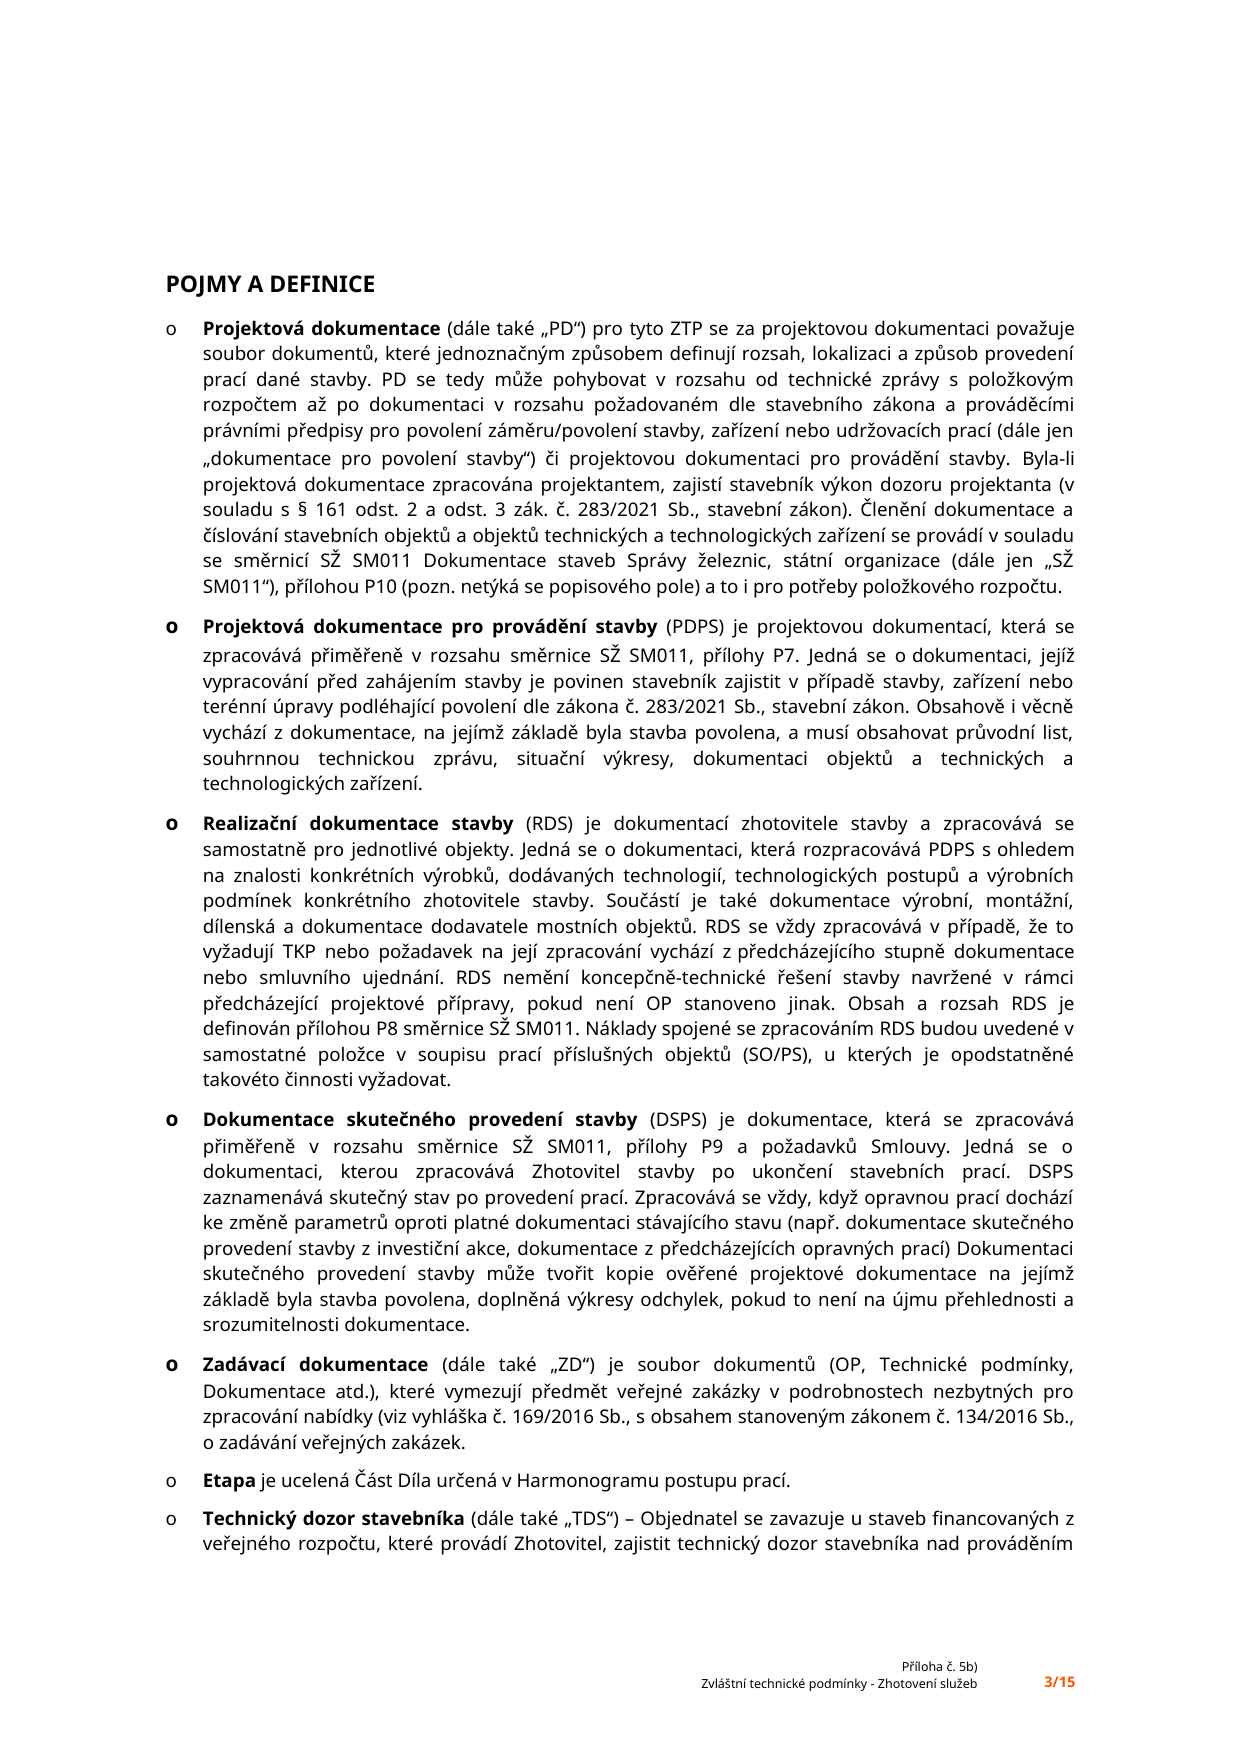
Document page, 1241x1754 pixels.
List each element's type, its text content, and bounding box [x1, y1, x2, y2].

list Projektová dokumentace pro provádění stavby (PDPS) je projektovou dokumentací, která se zpracovává přiměřeně v rozsahu směrnice SŽ SM011, přílohy P7. Jedná se o dokumentaci, jejíž vypracování před zahájením stavby je povinen stavebník zajistit v případě stavby, zařízení nebo terénní úpravy podléhající povolení dle zákona č. 283/2021 Sb., stavební zákon. Obsahově i věcně vychází z dokumentace, na jejímž základě byla stavba povolena, a musí obsahovat průvodní list, souhrnnou technickou zprávu, situační výkresy, dokumentaci objektů a technických a technologických zařízení. [165, 611, 1075, 796]
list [165, 1505, 1075, 1556]
list Realizační dokumentace stavby (RDS) je dokumentací zhotovitele stavby a zpracovává se samostatně pro jednotlivé objekty. Jedná se o dokumentaci, která rozpracovává PDPS s ohledem na znalosti konkrétních výrobků, dodávaných technologií, technologických postupů a výrobních podmínek konkrétního zhotovitele stavby. Součástí je také dokumentace výrobní, montážní, dílenská a dokumentace dodavatele mostních objektů. RDS se vždy zpracovává v případě, že to vyžadují TKP nebo požadavek na její zpracování vychází z předcházejícího stupně dokumentace nebo smluvního ujednání. RDS nemění koncepčně-technické řešení stavby navržené v rámci předcházející projektové přípravy, pokud není OP stanoveno jinak. Obsah a rozsah RDS je definován přílohou P8 směrnice SŽ SM011. Náklady spojené se zpracováním RDS budou uvedené v samostatné položce v soupisu prací příslušných objektů (SO/PS), u kterých je opodstatněné takovéto činnosti vyžadovat. [165, 808, 1075, 1092]
list Dokumentace skutečného provedení stavby (DSPS) je dokumentace, která se zpracovává přiměřeně v rozsahu směrnice SŽ SM011, přílohy P9 a požadavků Smlouvy. Jedná se o dokumentaci, kterou zpracovává Zhotovitel stavby po ukončení stavebních prací. DSPS zaznamenává skutečný stav po provedení prací. Zpracovává se vždy, když opravnou prací dochází ke změně parametrů oproti platné dokumentaci stávajícího stavu (např. dokumentace skutečného provedení stavby z investiční akce, dokumentace z předcházejících opravných prací) Dokumentaci skutečného provedení stavby může tvořit kopie ověřené projektové dokumentace na jejímž základě byla stavba povolena, doplněná výkresy odchylek, pokud to není na újmu přehlednosti a srozumitelnosti dokumentace. [165, 1104, 1075, 1337]
list Zadávací dokumentace (dále také „ZD“) je soubor dokumentů (OP, Technické podmínky, Dokumentace atd.), které vymezují předmět veřejné zakázky v podrobnostech nezbytných pro zpracování nabídky (viz vyhláška č. 169/2016 Sb., s obsahem stanoveným zákonem č. 134/2016 Sb., o zadávání veřejných zakázek. [165, 1349, 1075, 1454]
text Pojmy a definice [165, 268, 1075, 299]
list Projektová dokumentace (dále také „PD“) pro tyto ZTP se za projektovou dokumentaci považuje soubor dokumentů, které jednoznačným způsobem definují rozsah, lokalizaci a způsob provedení prací dané stavby. PD se tedy může pohybovat v rozsahu od technické zprávy s položkovým rozpočtem až po dokumentaci v rozsahu požadovaném dle stavebního zákona a prováděcími právními předpisy pro povolení záměru/povolení stavby, zařízení nebo udržovacích prací (dále jen „dokumentace pro povolení stavby“) či projektovou dokumentaci pro provádění stavby. Byla-li projektová dokumentace zpracována projektantem, zajistí stavebník výkon dozoru projektanta (v souladu s § 161 odst. 2 a odst. 3 zák. č. 283/2021 Sb., stavební zákon). Členění dokumentace a číslování stavebních objektů a objektů technických a technologických zařízení se provádí v souladu se směrnicí SŽ SM011 Dokumentace staveb Správy železnic, státní organizace (dále jen „SŽ SM011“), přílohou P10 (pozn. netýká se popisového pole) a to i pro potřeby položkového rozpočtu. [165, 315, 1075, 599]
list Etapa je ucelená Část Díla určená v Harmonogramu postupu prací. [165, 1467, 1075, 1493]
